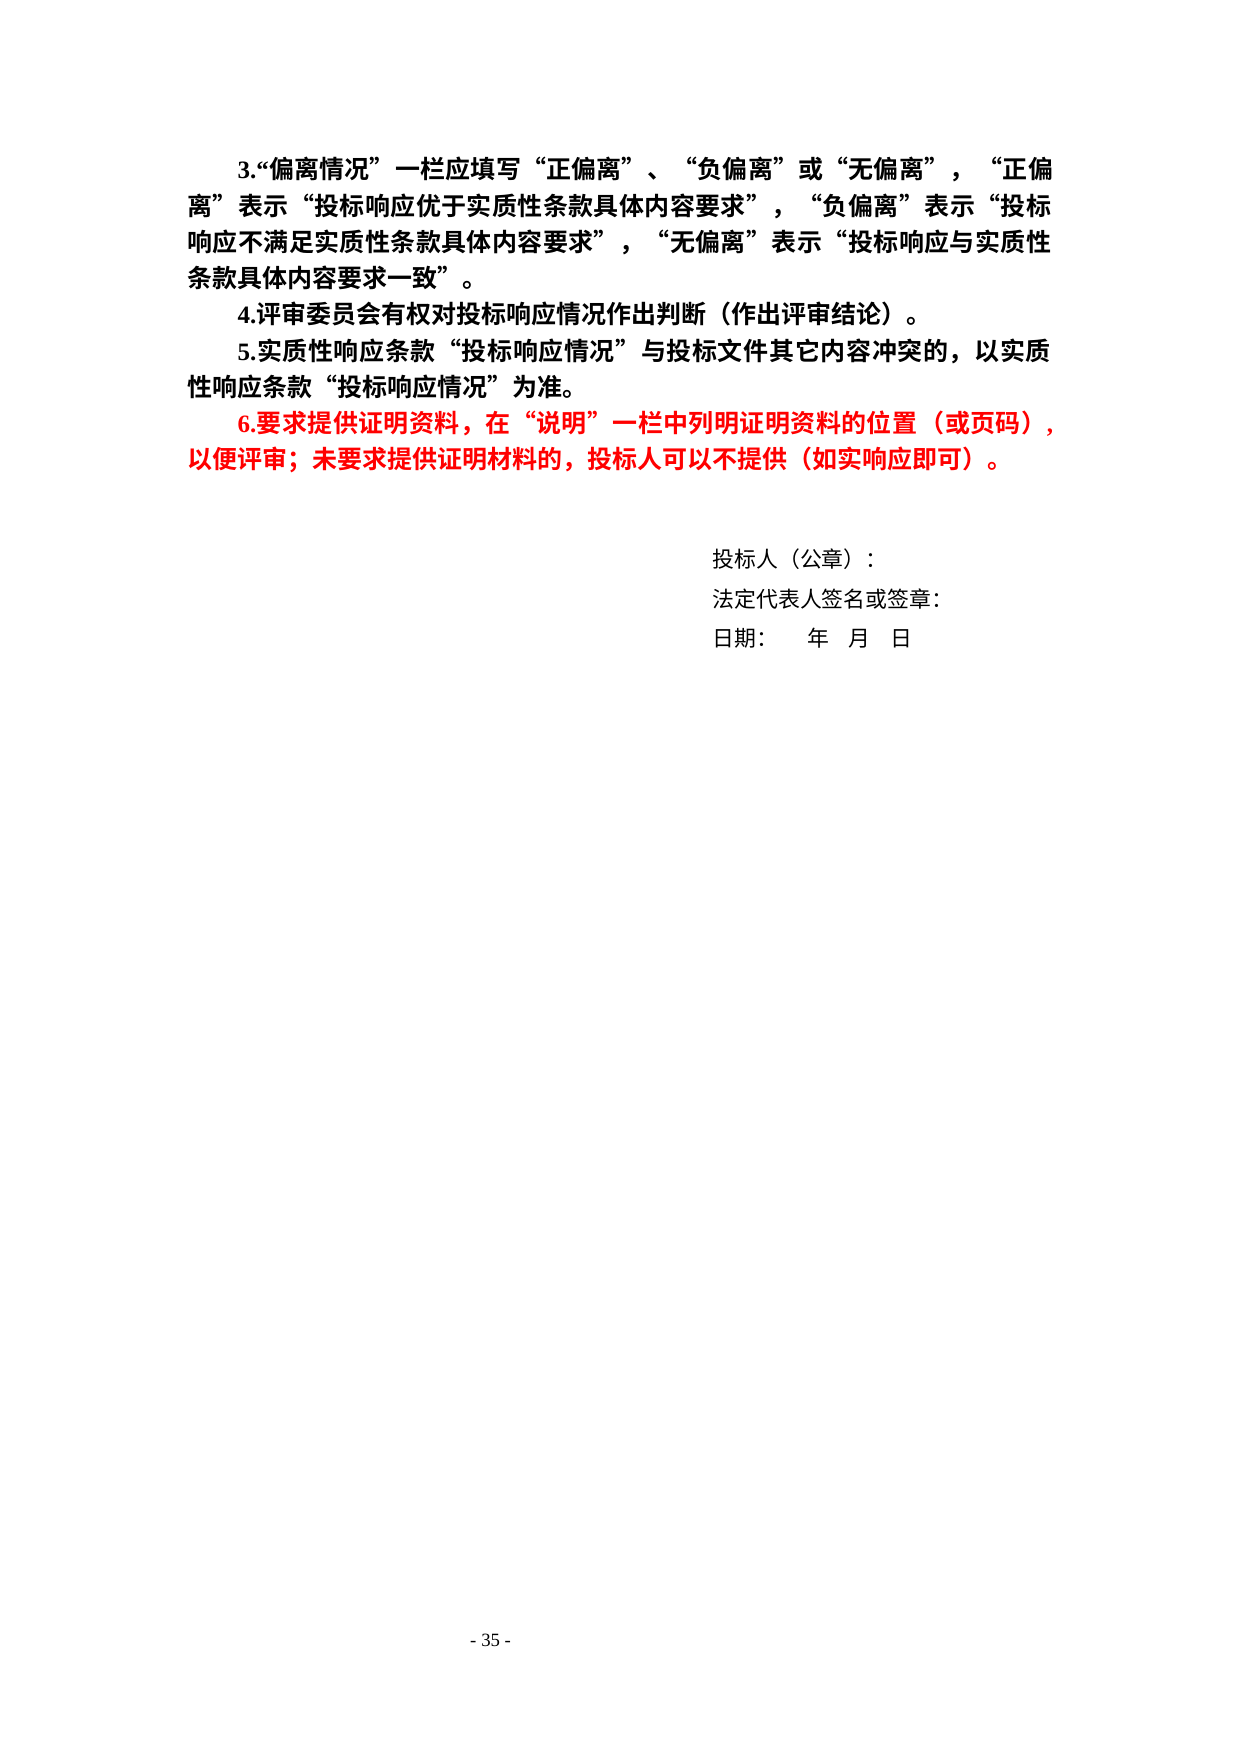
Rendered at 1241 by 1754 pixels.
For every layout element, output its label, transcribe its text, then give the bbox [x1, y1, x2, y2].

text 3.“偏离情况”一栏应填写“正偏离”、“负偏离”或“无偏离”，“正偏离”表示“投标响应优于实质性条款具体内容要求”，“负偏离”表示“投标响应不满足实质性条款具体内容要求”，“无偏离”表示“投标响应与实质性条款具体内容要求一致”。 [187, 150, 1053, 295]
text 4.评审委员会有权对投标响应情况作出判断（作出评审结论）。 [187, 295, 1053, 331]
text 5.实质性响应条款“投标响应情况”与投标文件其它内容冲突的，以实质性响应条款“投标响应情况”为准。 [187, 331, 1053, 404]
text 法定代表人签名或签章： [187, 582, 1053, 613]
text 日期： 年 月 日 [187, 621, 1053, 653]
text 6.要求提供证明资料，在“说明”一栏中列明证明资料的位置（或页码）,以便评审；未要求提供证明材料的，投标人可以不提供（如实响应即可）。 [187, 404, 1053, 476]
text 投标人（公章）： [187, 542, 1053, 574]
